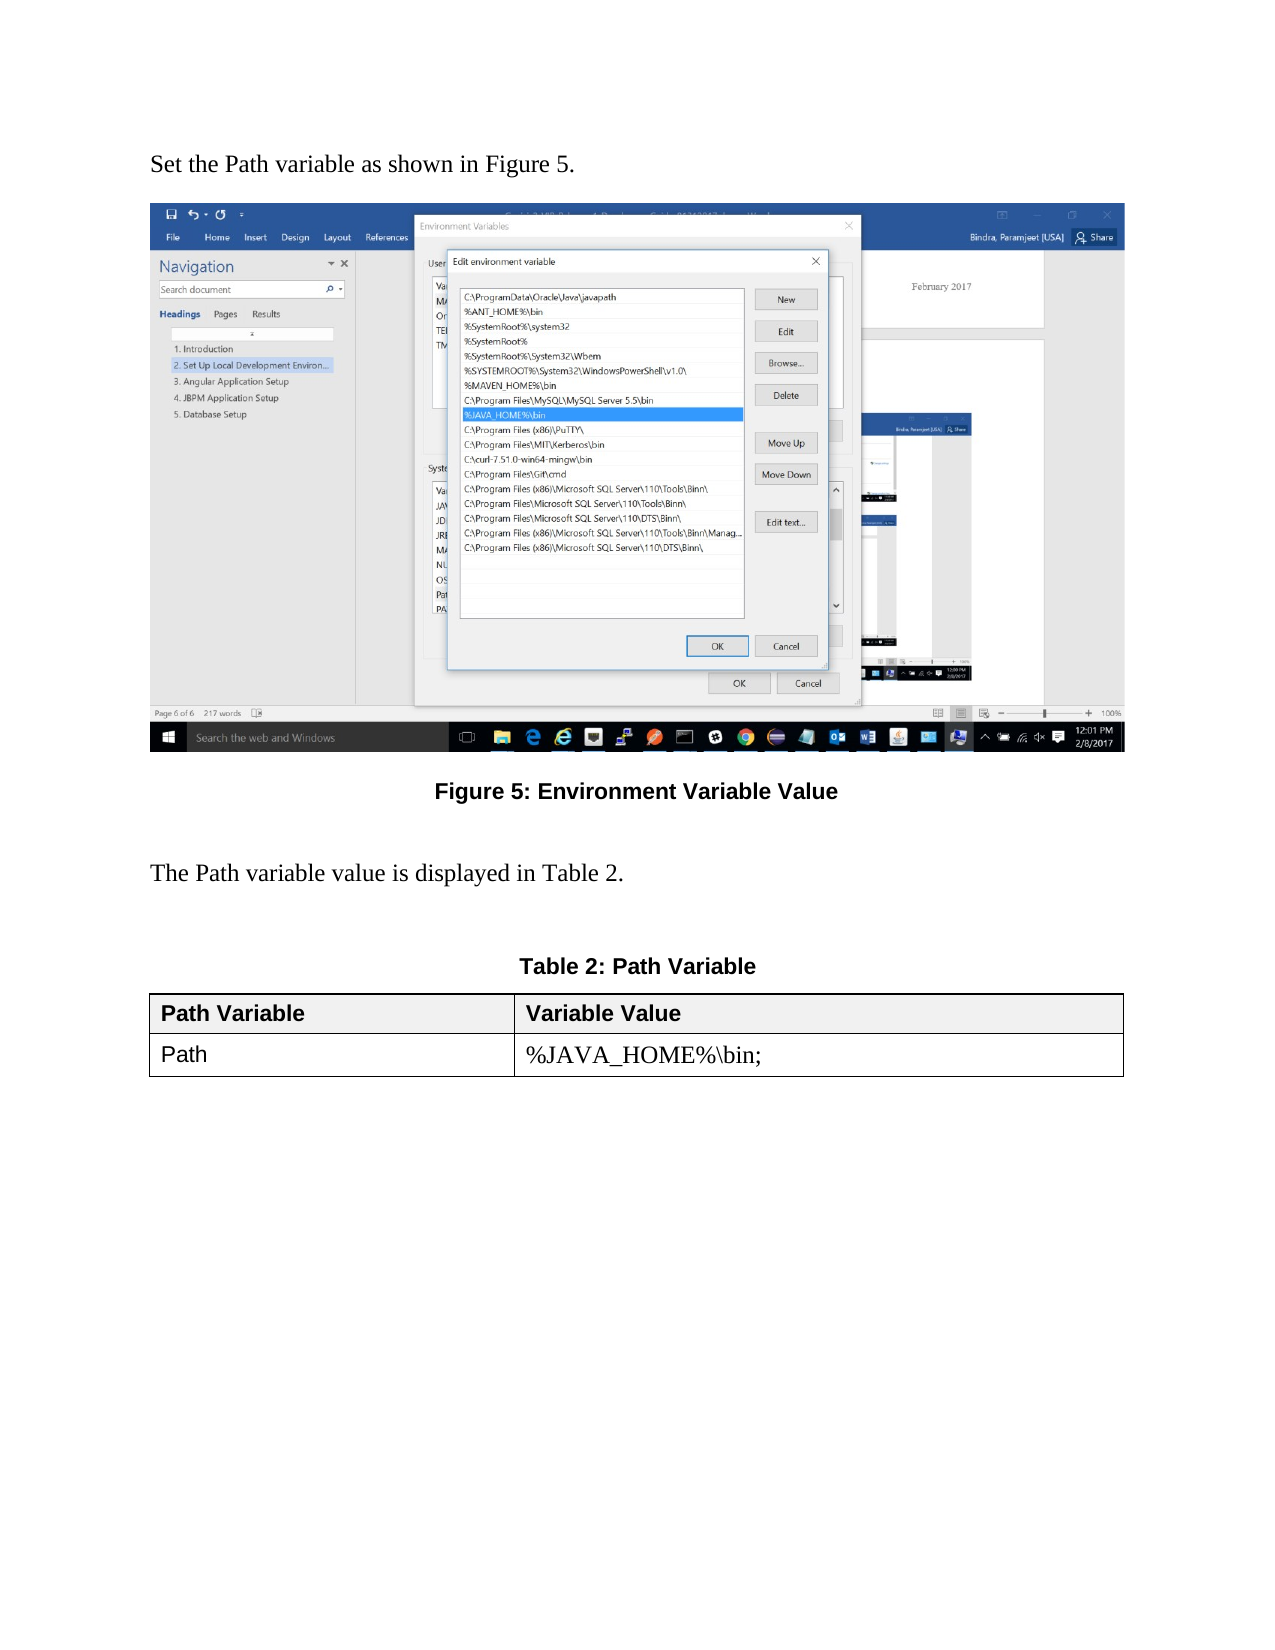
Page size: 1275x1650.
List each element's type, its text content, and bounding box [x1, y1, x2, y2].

text The Path variable value is displayed in Table 2. [150, 858, 1137, 887]
table_header Variable Value [515, 995, 1123, 1033]
text Figure 5: Environment Variable Value [150, 778, 1137, 805]
table_header Path Variable [150, 995, 514, 1033]
picture [150, 203, 1125, 752]
text Set the Path variable as shown in Figure 5. [150, 149, 1137, 178]
text Table 2: Path Variable [334, 953, 942, 980]
table_cell Path [150, 1034, 514, 1076]
table_cell %JAVA_HOME%\bin; [515, 1034, 1123, 1076]
